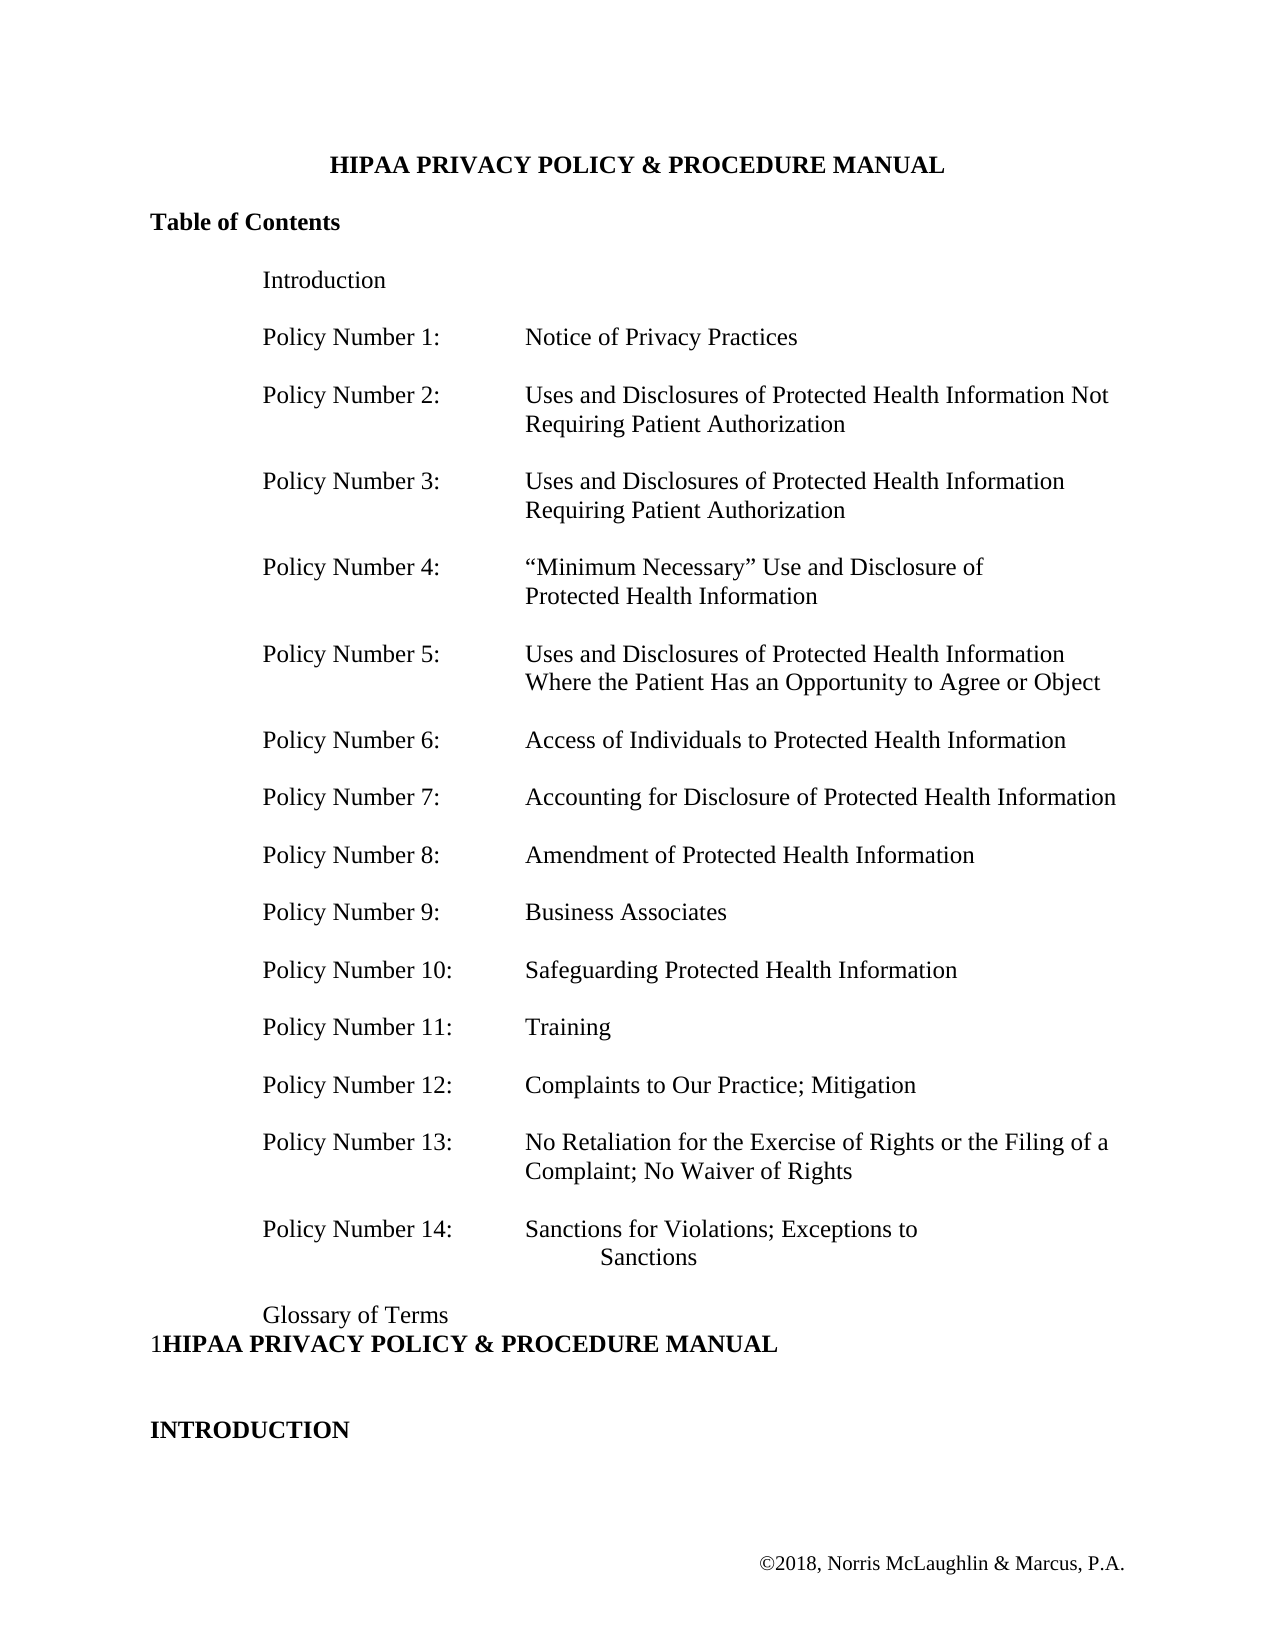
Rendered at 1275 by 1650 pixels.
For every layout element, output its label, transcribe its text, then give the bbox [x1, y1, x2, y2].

text Policy Number 7: Accounting for Disclosure of Protected Health Information [262, 782, 1125, 811]
text Table of Contents [150, 207, 1125, 236]
text Requiring Patient Authorization [412, 409, 1125, 437]
text Policy Number 6: Access of Individuals to Protected Health Information [262, 725, 1125, 754]
text Policy Number 14: Sanctions for Violations; Exceptions to Sanctions [262, 1214, 1125, 1271]
text Policy Number 1: Notice of Privacy Practices [187, 322, 1125, 351]
text Policy Number 2: Uses and Disclosures of Protected Health Information Not [187, 380, 1125, 409]
text HIPAA PRIVACY POLICY & PROCEDURE MANUAL [150, 1329, 1125, 1357]
text Policy Number 4: “Minimum Necessary” Use and Disclosure of Protected Health Information [262, 552, 1125, 610]
text Policy Number 13: No Retaliation for the Exercise of Rights or the Filing of a [225, 1127, 1125, 1156]
text Where the Patient Has an Opportunity to Agree or Object [262, 667, 1125, 696]
text Policy Number 5: Uses and Disclosures of Protected Health Information [262, 639, 1125, 667]
text Policy Number 10: Safeguarding Protected Health Information [225, 955, 1125, 984]
text Introduction [262, 265, 1125, 294]
text Policy Number 12: Complaints to Our Practice; Mitigation [225, 1070, 1125, 1099]
text Policy Number 11: Training [225, 1012, 1125, 1041]
text INTRODUCTION [150, 1415, 1125, 1444]
text Requiring Patient Authorization [262, 495, 1125, 524]
text Glossary of Terms [262, 1300, 1125, 1329]
text Policy Number 3: Uses and Disclosures of Protected Health Information [262, 466, 1125, 495]
text Policy Number 8: Amendment of Protected Health Information [262, 840, 1125, 869]
text HIPAA PRIVACY POLICY & PROCEDURE MANUAL [150, 150, 1125, 179]
text Complaint; No Waiver of Rights [187, 1156, 1125, 1185]
text Policy Number 9: Business Associates [225, 897, 1125, 926]
